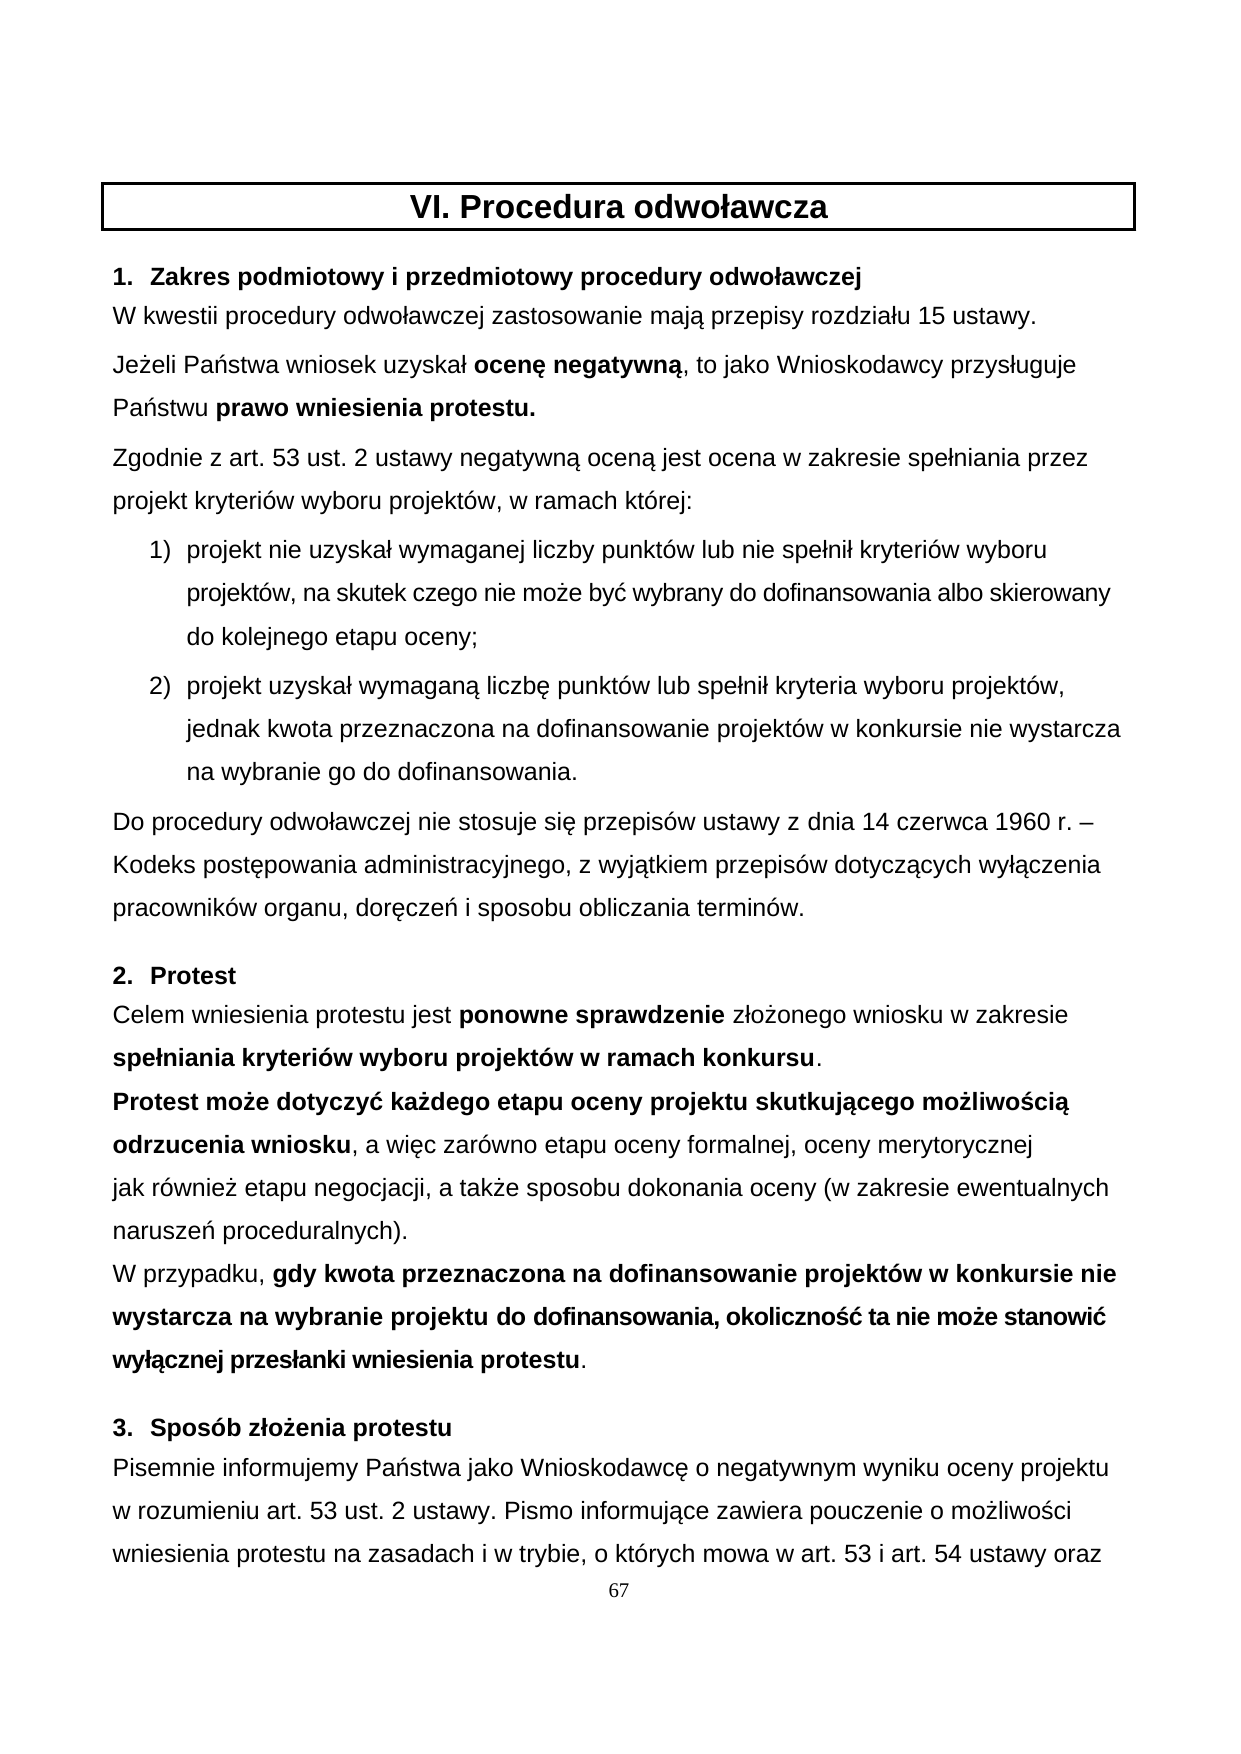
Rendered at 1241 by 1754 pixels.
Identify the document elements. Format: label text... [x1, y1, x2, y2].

list projekt nie uzyskał wymaganej liczby punktów lub nie spełnił kryteriów wyboru projektów, na skutek czego nie może być wybrany do dofinansowania albo skierowany do kolejnego etapu oceny; [149, 535, 1125, 650]
text W kwestii procedury odwoławczej zastosowanie mają przepisy rozdziału 15 ustawy. [112, 301, 1125, 330]
text Jeżeli Państwa wniosek uzyskał ocenę negatywną, to jako Wnioskodawcy przysługuje Państwu prawo wniesienia protestu. [112, 350, 1125, 422]
text Celem wniesienia protestu jest ponowne sprawdzenie złożonego wniosku w zakresie spełniania kryteriów wyboru projektów w ramach konkursu. [112, 1000, 1125, 1072]
text Do procedury odwoławczej nie stosuje się przepisów ustawy z dnia 14 czerwca 1960 r. – Kodeks postępowania administracyjnego, z wyjątkiem przepisów dotyczących wyłączenia pracowników organu, doręczeń i sposobu obliczania terminów. [112, 807, 1125, 922]
text Zgodnie z art. 53 ust. 2 ustawy negatywną oceną jest ocena w zakresie spełniania przez projekt kryteriów wyboru projektów, w ramach której: [112, 443, 1125, 515]
subtitle Protest [112, 961, 1125, 990]
subtitle Zakres podmiotowy i przedmiotowy procedury odwoławczej [112, 262, 1125, 290]
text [112, 1453, 1125, 1568]
list projekt uzyskał wymaganą liczbę punktów lub spełnił kryteria wyboru projektów, jednak kwota przeznaczona na dofinansowanie projektów w konkursie nie wystarcza na wybranie go do dofinansowania. [149, 671, 1125, 786]
text Protest może dotyczyć każdego etapu oceny projektu skutkującego możliwością odrzucenia wniosku, a więc zarówno etapu oceny formalnej, oceny merytorycznej jak również etapu negocjacji, a także sposobu dokonania oceny (w zakresie ewentualnych naruszeń proceduralnych). [112, 1086, 1125, 1244]
subtitle VI. Procedura odwoławcza [104, 185, 1133, 228]
text W przypadku, gdy kwota przeznaczona na dofinansowanie projektów w konkursie nie wystarcza na wybranie projektu do dofinansowania, okoliczność ta nie może stanowić wyłącznej przesłanki wniesienia protestu. [112, 1259, 1125, 1374]
subtitle Sposób złożenia protestu [112, 1413, 1125, 1442]
